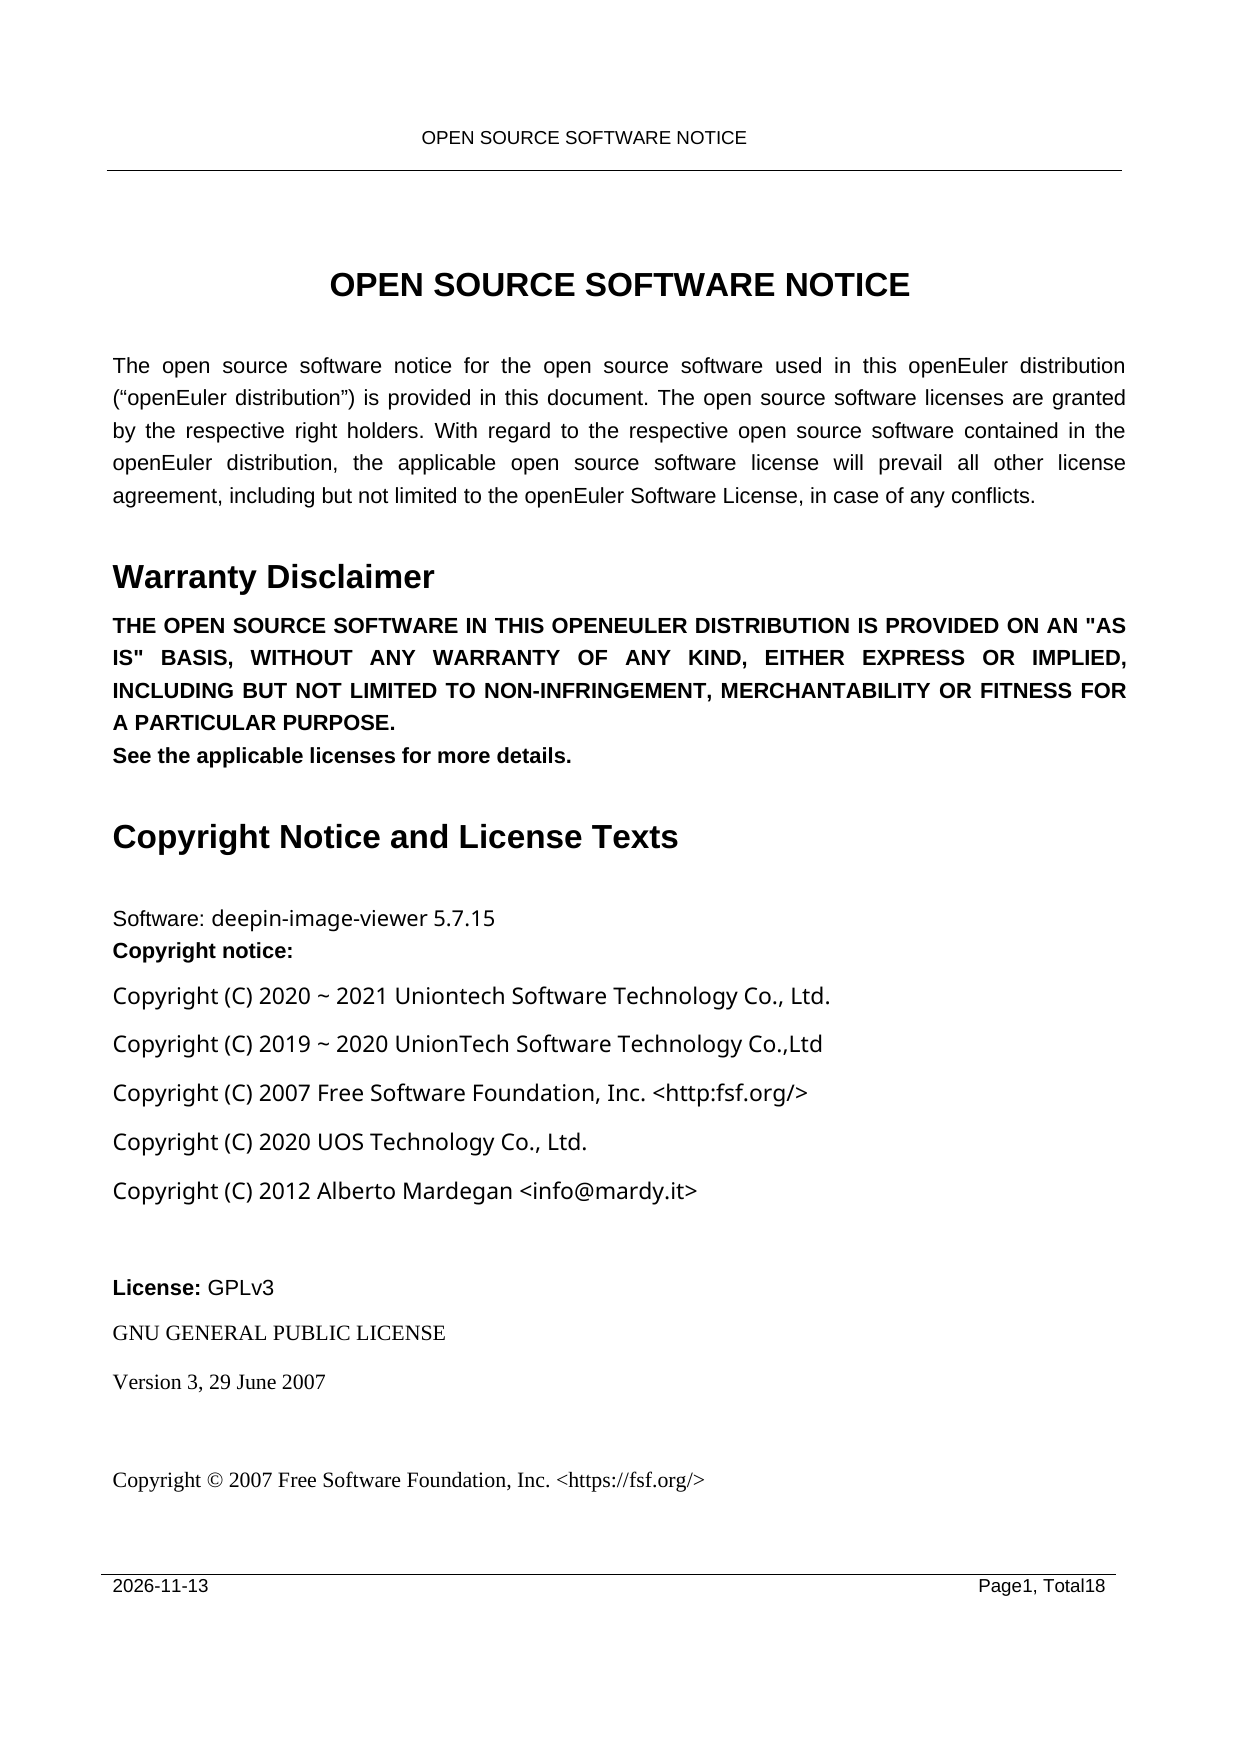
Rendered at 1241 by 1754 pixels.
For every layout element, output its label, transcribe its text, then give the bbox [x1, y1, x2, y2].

text Copyright notice: [112, 934, 1128, 966]
text OPEN SOURCE SOFTWARE NOTICE [112, 251, 1128, 316]
text The open source software notice for the open source software used in this openEuler distribution (“openEuler distribution”) is provided in this document. The open source software licenses are granted by the respective right holders. With regard to the respective open source software contained in the openEuler distribution, the applicable open source software license will prevail all other license agreement, including but not limited to the openEuler Software License, in case of any conflicts. [112, 349, 1128, 511]
text Warranty Disclaimer [112, 544, 1128, 609]
text Software: deepin-image-viewer 5.7.15 [112, 901, 1128, 934]
text Copyright Notice and License Texts [112, 804, 1128, 869]
text ﻿Copyright (C) 2020 ~ 2021 Uniontech Software Technology Co., Ltd. Copyright (C) 2019 ~ 2020 UnionTech Software Technology Co.,Ltd Copyright (C) 2007 Free Software Foundation, Inc. <http:fsf.org/> Copyright (C) 2020 UOS Technology Co., Ltd. Copyright (C) 2012 Alberto Mardegan <info@mardy.it> [112, 979, 1128, 1255]
text License: GPLv3 [112, 1272, 1128, 1304]
text THE OPEN SOURCE SOFTWARE IN THIS OPENEULER DISTRIBUTION IS PROVIDED ON AN "AS IS" BASIS, WITHOUT ANY WARRANTY OF ANY KIND, EITHER EXPRESS OR IMPLIED, INCLUDING BUT NOT LIMITED TO NON-INFRINGEMENT, MERCHANTABILITY OR FITNESS FOR A PARTICULAR PURPOSE. See the applicable licenses for more details. [112, 609, 1128, 771]
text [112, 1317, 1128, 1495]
